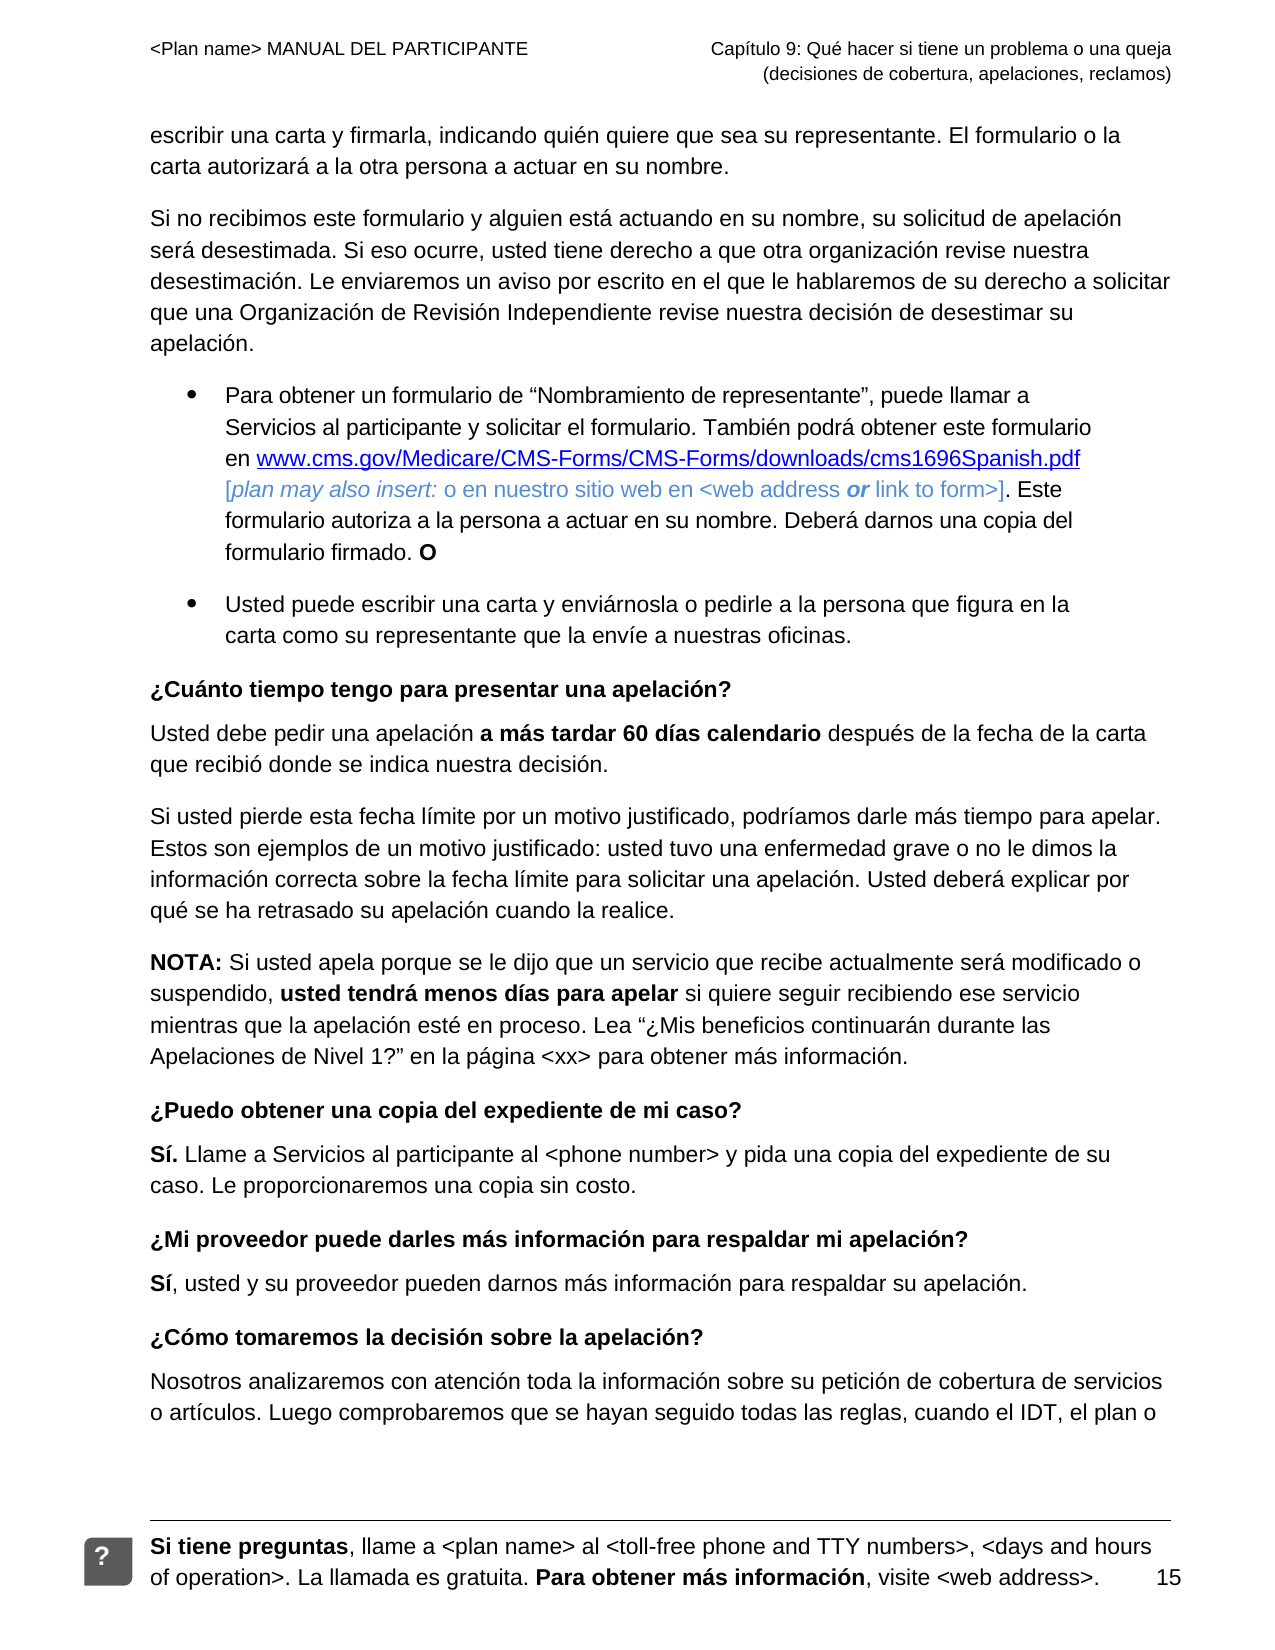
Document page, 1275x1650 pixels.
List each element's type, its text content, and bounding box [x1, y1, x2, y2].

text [150, 1364, 1171, 1427]
list Usted puede escribir una carta y enviárnosla o pedirle a la persona que figura en la carta como su representante que la envíe a nuestras oficinas. [187, 587, 1096, 650]
subtitle ¿Cómo tomaremos la decisión sobre la apelación? [150, 1318, 1096, 1352]
subtitle ¿Cuánto tiempo tengo para presentar una apelación? [150, 671, 1096, 704]
text Sí. Llame a Servicios al participante al <phone number> y pida una copia del expediente de su caso. Le proporcionaremos una copia sin costo. [150, 1137, 1171, 1200]
text Usted debe pedir una apelación a más tardar 60 días calendario después de la fecha de la carta que recibió donde se indica nuestra decisión. [150, 716, 1171, 779]
text Si no recibimos este formulario y alguien está actuando en su nombre, su solicitud de apelación será desestimada. Si eso ocurre, usted tiene derecho a que otra organización revise nuestra desestimación. Le enviaremos un aviso por escrito en el que le hablaremos de su derecho a solicitar que una Organización de Revisión Independiente revise nuestra decisión de desestimar su apelación. [150, 202, 1171, 358]
subtitle ¿Puedo obtener una copia del expediente de mi caso? [150, 1091, 1096, 1125]
list Para obtener un formulario de “Nombramiento de representante”, puede llamar a Servicios al participante y solicitar el formulario. También podrá obtener este formulario en www.cms.gov/Medicare/CMS-Forms/CMS-Forms/downloads/cms1696Spanish.pdf [plan may also insert: o en nuestro sitio web en <web address or link to form>]. Este formulario autoriza a la persona a actuar en su nombre. Deberá darnos una copia del formulario firmado. O [187, 379, 1096, 566]
text NOTA: Si usted apela porque se le dijo que un servicio que recibe actualmente será modificado o suspendido, usted tendrá menos días para apelar si quiere seguir recibiendo ese servicio mientras que la apelación esté en proceso. Lea “¿Mis beneficios continuarán durante las Apelaciones de Nivel 1?” en la página <xx> para obtener más información. [150, 946, 1171, 1071]
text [150, 118, 1171, 181]
subtitle ¿Mi proveedor puede darles más información para respaldar mi apelación? [150, 1221, 1096, 1254]
text Sí, usted y su proveedor pueden darnos más información para respaldar su apelación. [150, 1266, 1171, 1298]
text Si usted pierde esta fecha límite por un motivo justificado, podríamos darle más tiempo para apelar. Estos son ejemplos de un motivo justificado: usted tuvo una enfermedad grave o no le dimos la información correcta sobre la fecha límite para solicitar una apelación. Usted deberá explicar por qué se ha retrasado su apelación cuando la realice. [150, 800, 1171, 925]
